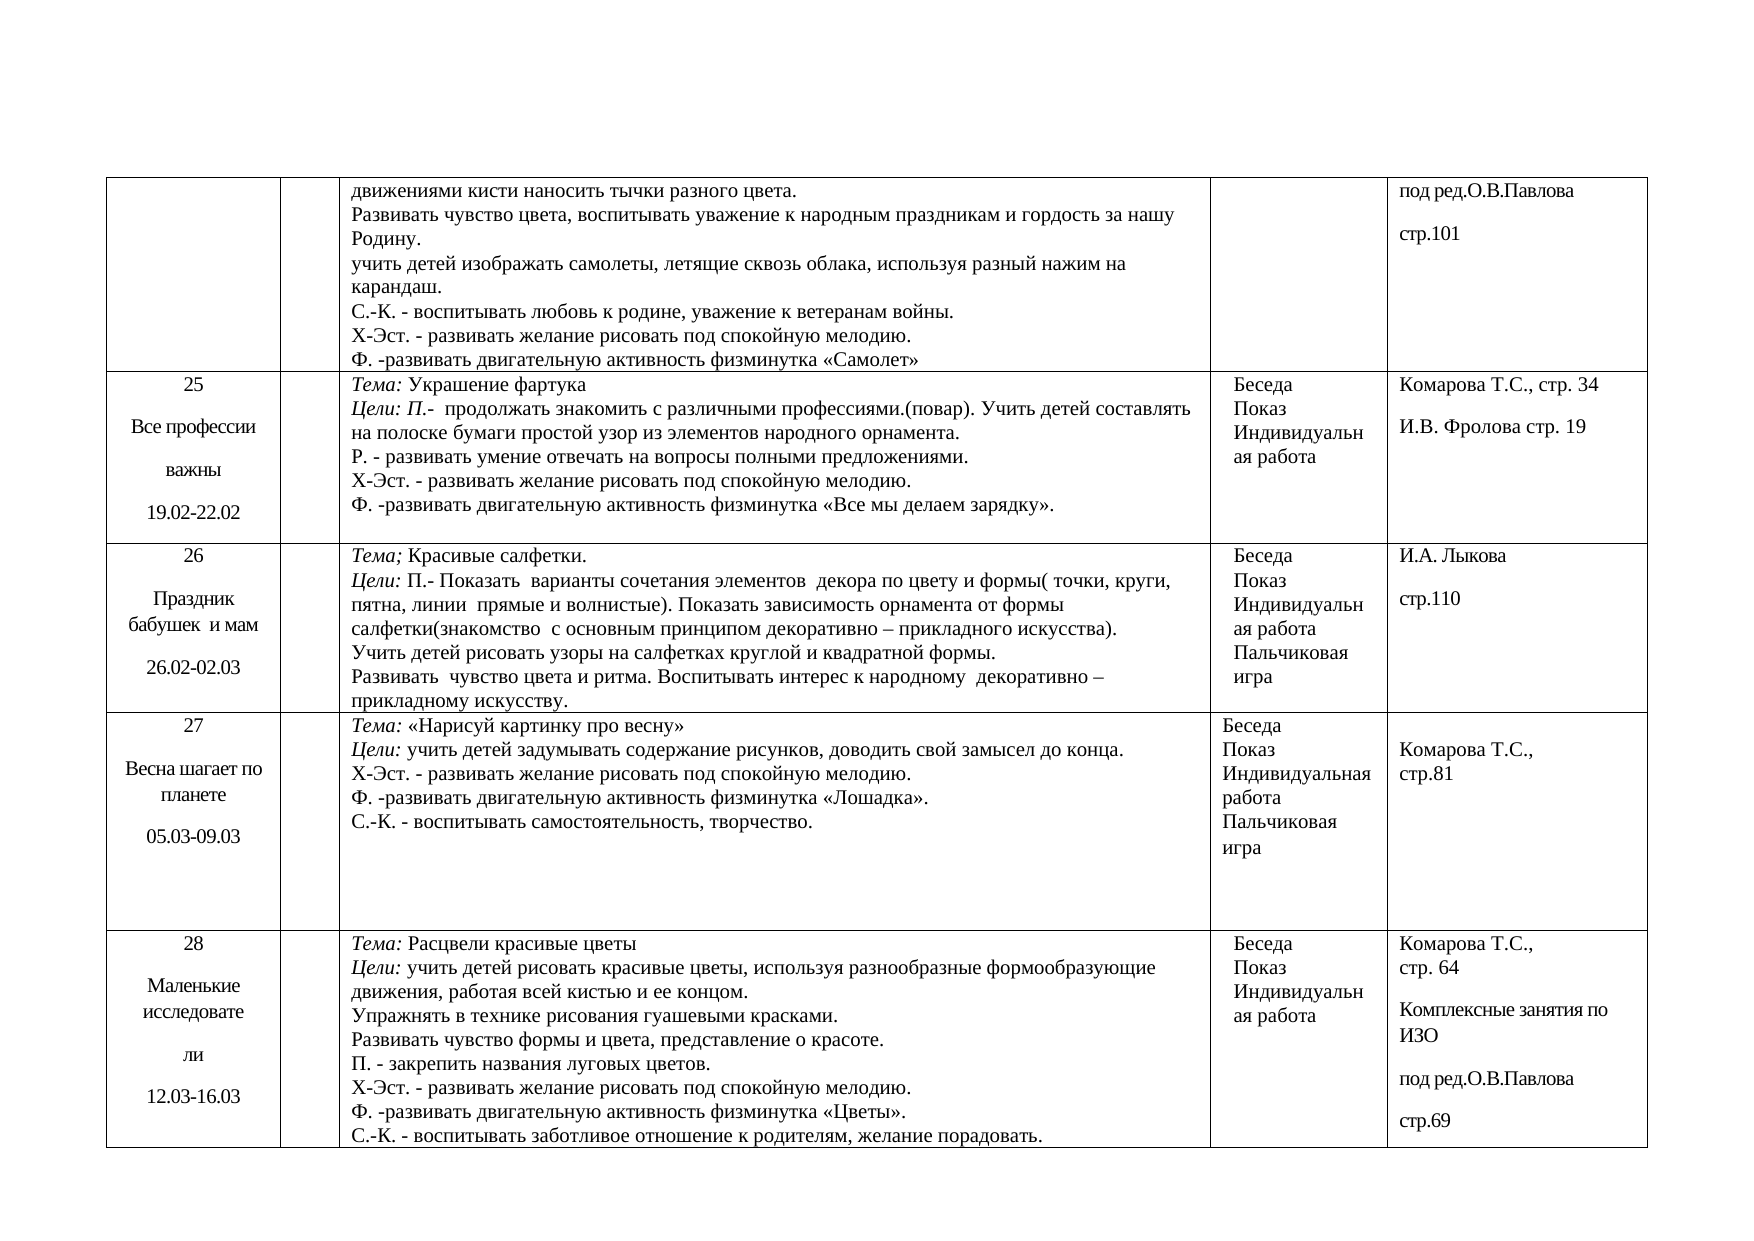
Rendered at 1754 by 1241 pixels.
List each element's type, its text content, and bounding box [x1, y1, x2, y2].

table_cell Тема: Украшение фартука Цели: П.- продолжать знакомить с различными профессиями.(повар). Учить детей составлять на полоске бумаги простой узор из элементов народного орнамента. Р. - развивать умение отвечать на вопросы полными предложениями. Х-Эст. - развивать желание рисовать под спокойную мелодию. Ф. -развивать двигательную активность физминутка «Все мы делаем зарядку». [340, 372, 1210, 542]
table_cell [281, 178, 339, 371]
table_cell Тема; Красивые салфетки. Цели: П.- Показать варианты сочетания элементов декора по цвету и формы( точки, круги, пятна, линии прямые и волнистые). Показать зависимость орнамента от формы салфетки(знакомство с основным принципом декоративно – прикладного искусства). Учить детей рисовать узоры на салфетках круглой и квадратной формы. Развивать чувство цвета и ритма. Воспитывать интерес к народному декоративно – прикладному искусству. [340, 544, 1210, 712]
table_cell И.А. Лыкова стр.110 [1388, 544, 1647, 712]
table_cell 26 Праздник бабушек и мам 26.02-02.03 [107, 544, 280, 712]
table_cell Тема: «Нарисуй картинку про весну» Цели: учить детей задумывать содержание рисунков, доводить свой замысел до конца. Х-Эст. - развивать желание рисовать под спокойную мелодию. Ф. -развивать двигательную активность физминутка «Лошадка». С.-К. - воспитывать самостоятельность, творчество. [340, 713, 1210, 929]
table_cell [281, 372, 339, 542]
table_cell Тема: Расцвели красивые цветы Цели: учить детей рисовать красивые цветы, используя разнообразные формообразующие движения, работая всей кистью и ее концом. Упражнять в технике рисования гуашевыми красками. Развивать чувство формы и цвета, представление о красоте. П. - закрепить названия луговых цветов. Х-Эст. - развивать желание рисовать под спокойную мелодию. Ф. -развивать двигательную активность физминутка «Цветы». С.-К. - воспитывать заботливое отношение к родителям, желание порадовать. [340, 931, 1210, 1147]
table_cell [340, 178, 1210, 371]
table_cell Комарова Т.С., стр. 34 И.В. Фролова стр. 19 [1388, 372, 1647, 542]
table_cell Комарова Т.С., стр.81 [1388, 713, 1647, 929]
table_cell [1211, 372, 1387, 542]
table_cell Комарова Т.С., стр. 64 Комплексные занятия по ИЗО под ред.О.В.Павлова стр.69 [1388, 931, 1647, 1147]
table_cell [281, 713, 339, 929]
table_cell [1388, 178, 1647, 371]
table_cell [1211, 178, 1387, 371]
table_cell [1211, 544, 1387, 712]
table_cell [281, 931, 339, 1147]
table_cell Беседа Показ Индивидуальная работа Пальчиковая игра [1211, 713, 1387, 929]
table_cell [1211, 931, 1387, 1147]
table_cell [281, 544, 339, 712]
table_cell 27 Весна шагает по планете 05.03-09.03 [107, 713, 280, 929]
table_cell 28 Маленькие исследовате ли 12.03-16.03 [107, 931, 280, 1147]
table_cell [107, 178, 280, 371]
table_cell 25 Все профессии важны 19.02-22.02 [107, 372, 280, 542]
